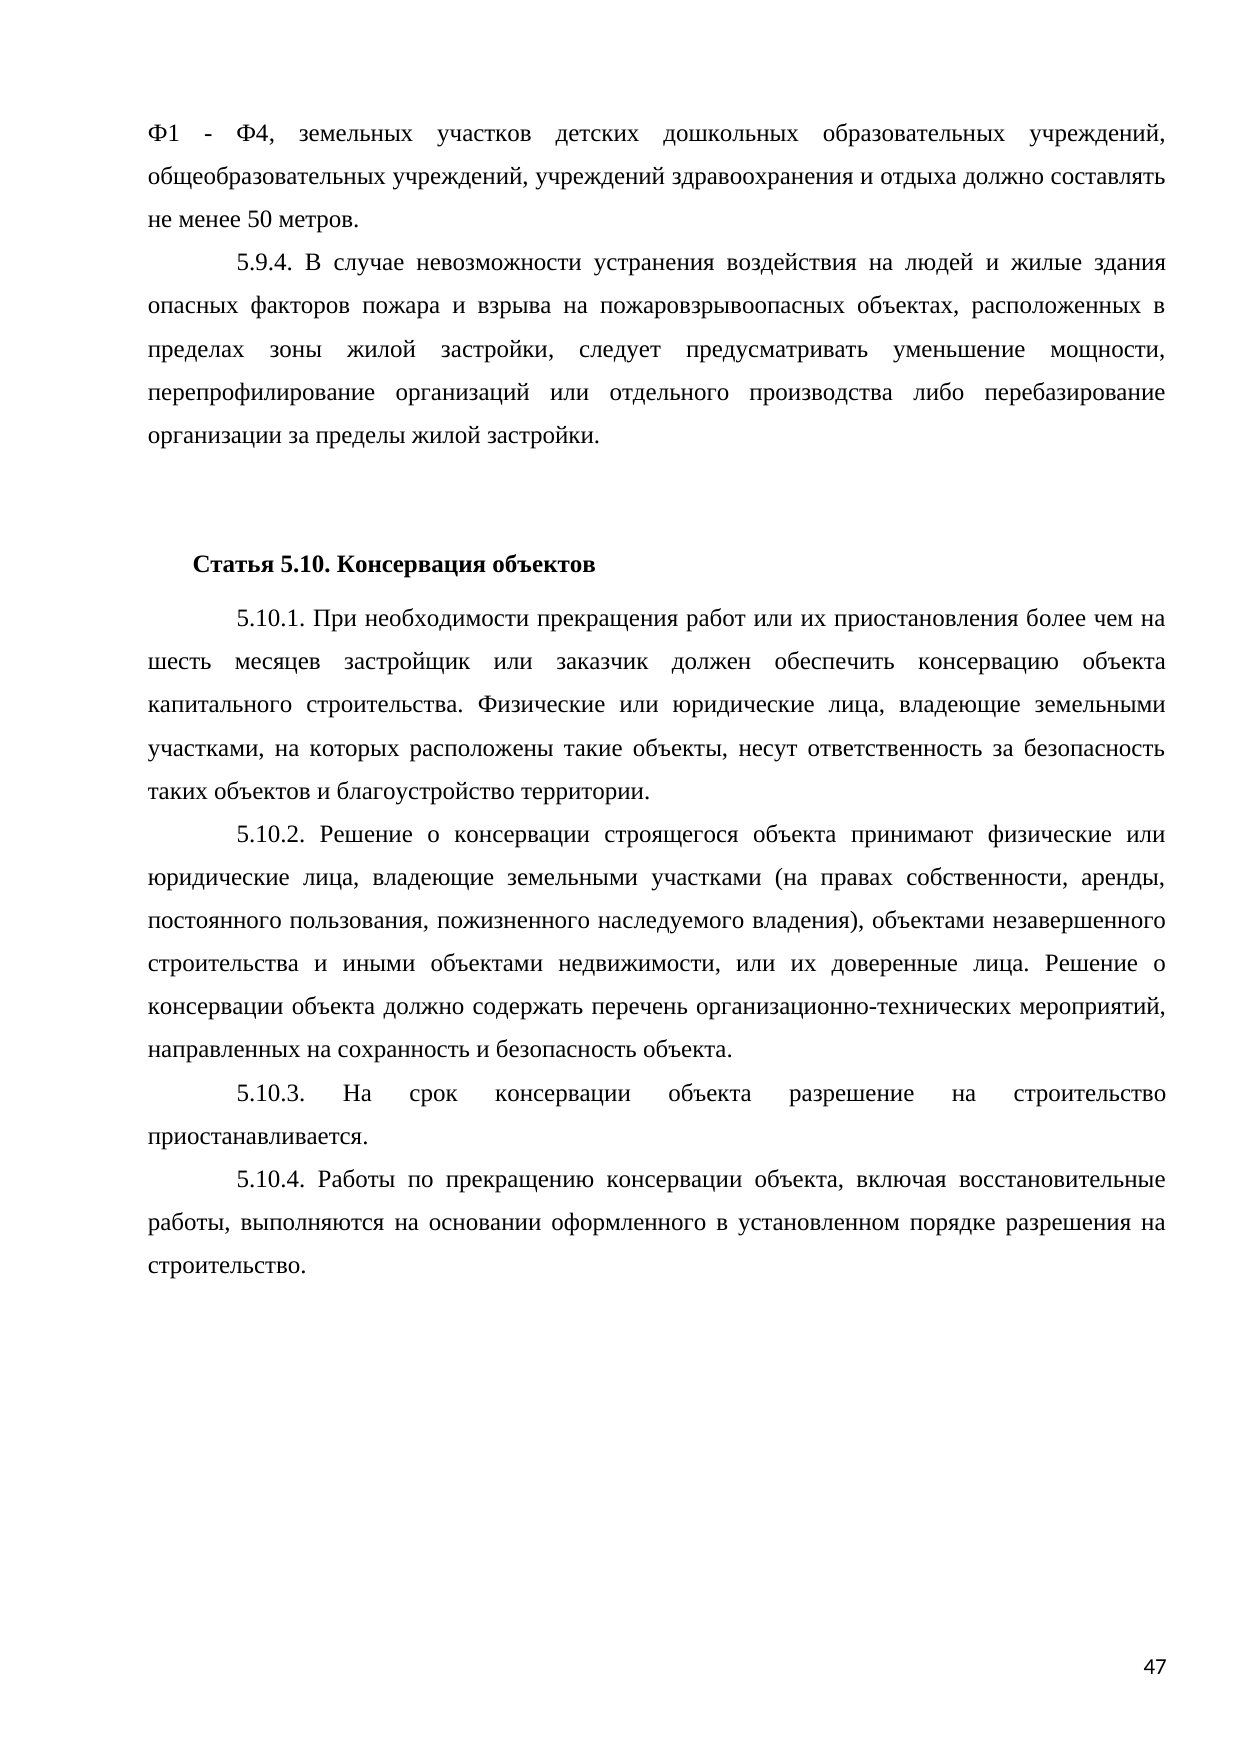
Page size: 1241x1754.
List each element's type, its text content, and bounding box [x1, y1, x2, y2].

text 5.10.2. Решение о консервации строящегося объекта принимают физические или юридические лица, владеющие земельными участками (на правах собственности, аренды, постоянного пользования, пожизненного наследуемого владения), объектами незавершенного строительства и иными объектами недвижимости, или их доверенные лица. Решение о консервации объекта должно содержать перечень организационно-технических мероприятий, направленных на сохранность и безопасность объекта. [148, 819, 1167, 1063]
list Консервация объектов [192, 549, 1167, 578]
text 5.10.3. На срок консервации объекта разрешение на строительство приостанавливается. [148, 1078, 1167, 1149]
text 5.10.1. При необходимости прекращения работ или их приостановления более чем на шесть месяцев застройщик или заказчик должен обеспечить консервацию объекта капитального строительства. Физические или юридические лица, владеющие земельными участками, на которых расположены такие объекты, несут ответственность за безопасность таких объектов и благоустройство территории. [148, 603, 1167, 804]
text 5.9.4. В случае невозможности устранения воздействия на людей и жилые здания опасных факторов пожара и взрыва на пожаровзрывоопасных объектах, расположенных в пределах зоны жилой застройки, следует предусматривать уменьшение мощности, перепрофилирование организаций или отдельного производства либо перебазирование организации за пределы жилой застройки. [148, 247, 1167, 449]
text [148, 118, 1167, 233]
text 5.10.4. Работы по прекращению консервации объекта, включая восстановительные работы, выполняются на основании оформленного в установленном порядке разрешения на строительство. [148, 1164, 1167, 1279]
